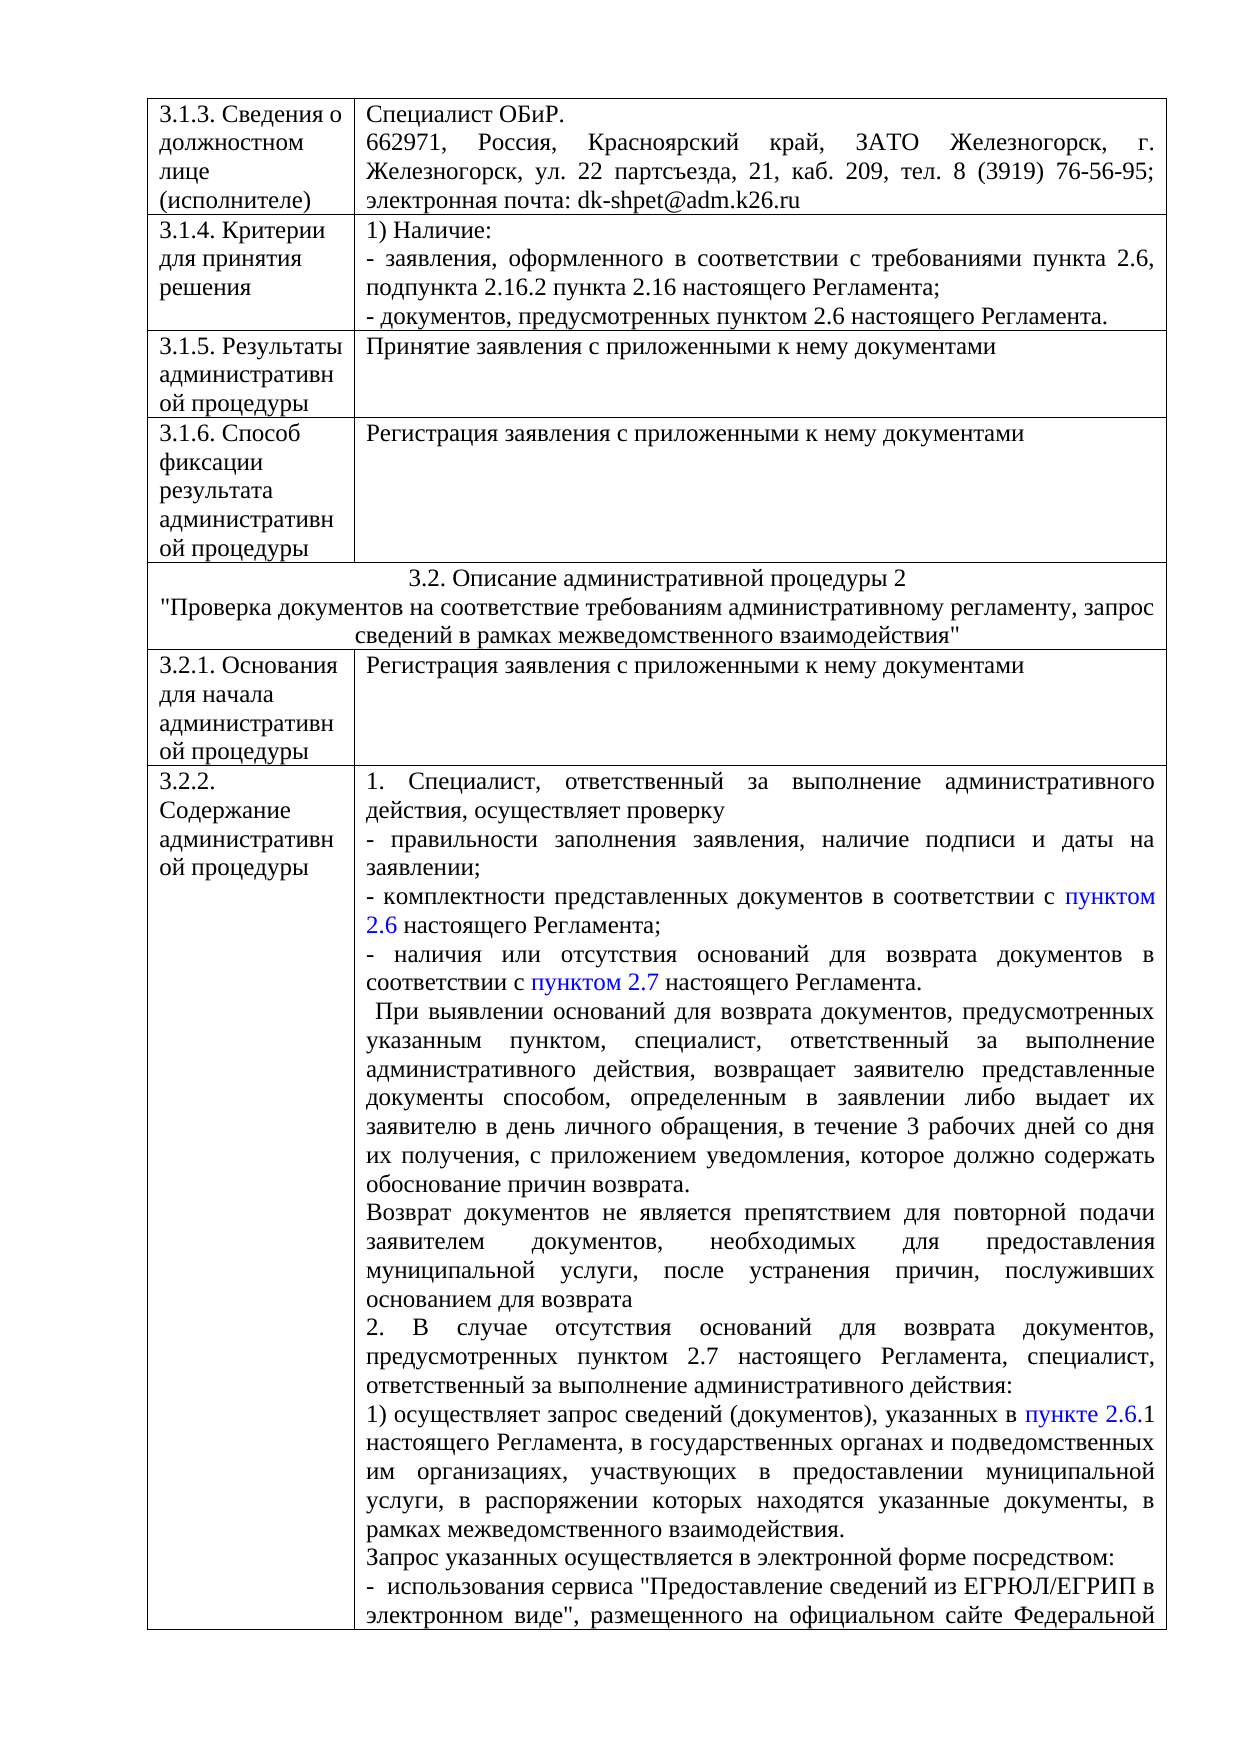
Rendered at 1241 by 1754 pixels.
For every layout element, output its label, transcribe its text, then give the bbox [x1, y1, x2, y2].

table_cell 3.1.3. Сведения о должностном лице (исполнителе) [148, 99, 354, 214]
table_cell 3.2.2. Содержание административной процедуры [148, 766, 354, 1629]
table_cell 3.1.5. Результаты административной процедуры [148, 331, 354, 417]
table_cell 1) Наличие: - заявления, оформленного в соответствии с требованиями пункта 2.6, подпункта 2.16.2 пункта 2.16 настоящего Регламента; - документов, предусмотренных пунктом 2.6 настоящего Регламента. [355, 215, 1166, 330]
table_cell 3.1.4. Критерии для принятия решения [148, 215, 354, 330]
table_cell Регистрация заявления с приложенными к нему документами [355, 650, 1166, 765]
table_cell Регистрация заявления с приложенными к нему документами [355, 418, 1166, 562]
table_cell 3.1.6. Способ фиксации результата административной процедуры [148, 418, 354, 562]
table_cell 3.2. Описание административной процедуры 2 "Проверка документов на соответствие требованиям административному регламенту, запрос сведений в рамках межведомственного взаимодействия" [148, 563, 1166, 649]
table_cell Принятие заявления с приложенными к нему документами [355, 331, 1166, 417]
table_cell Специалист ОБиР. 662971, Россия, Красноярский край, ЗАТО Железногорск, г. Железногорск, ул. 22 партсъезда, 21, каб. 209, тел. 8 (3919) 76-56-95; электронная почта: dk-shpet@adm.k26.ru [355, 99, 1166, 214]
table_cell 3.2.1. Основания для начала административной процедуры [148, 650, 354, 765]
